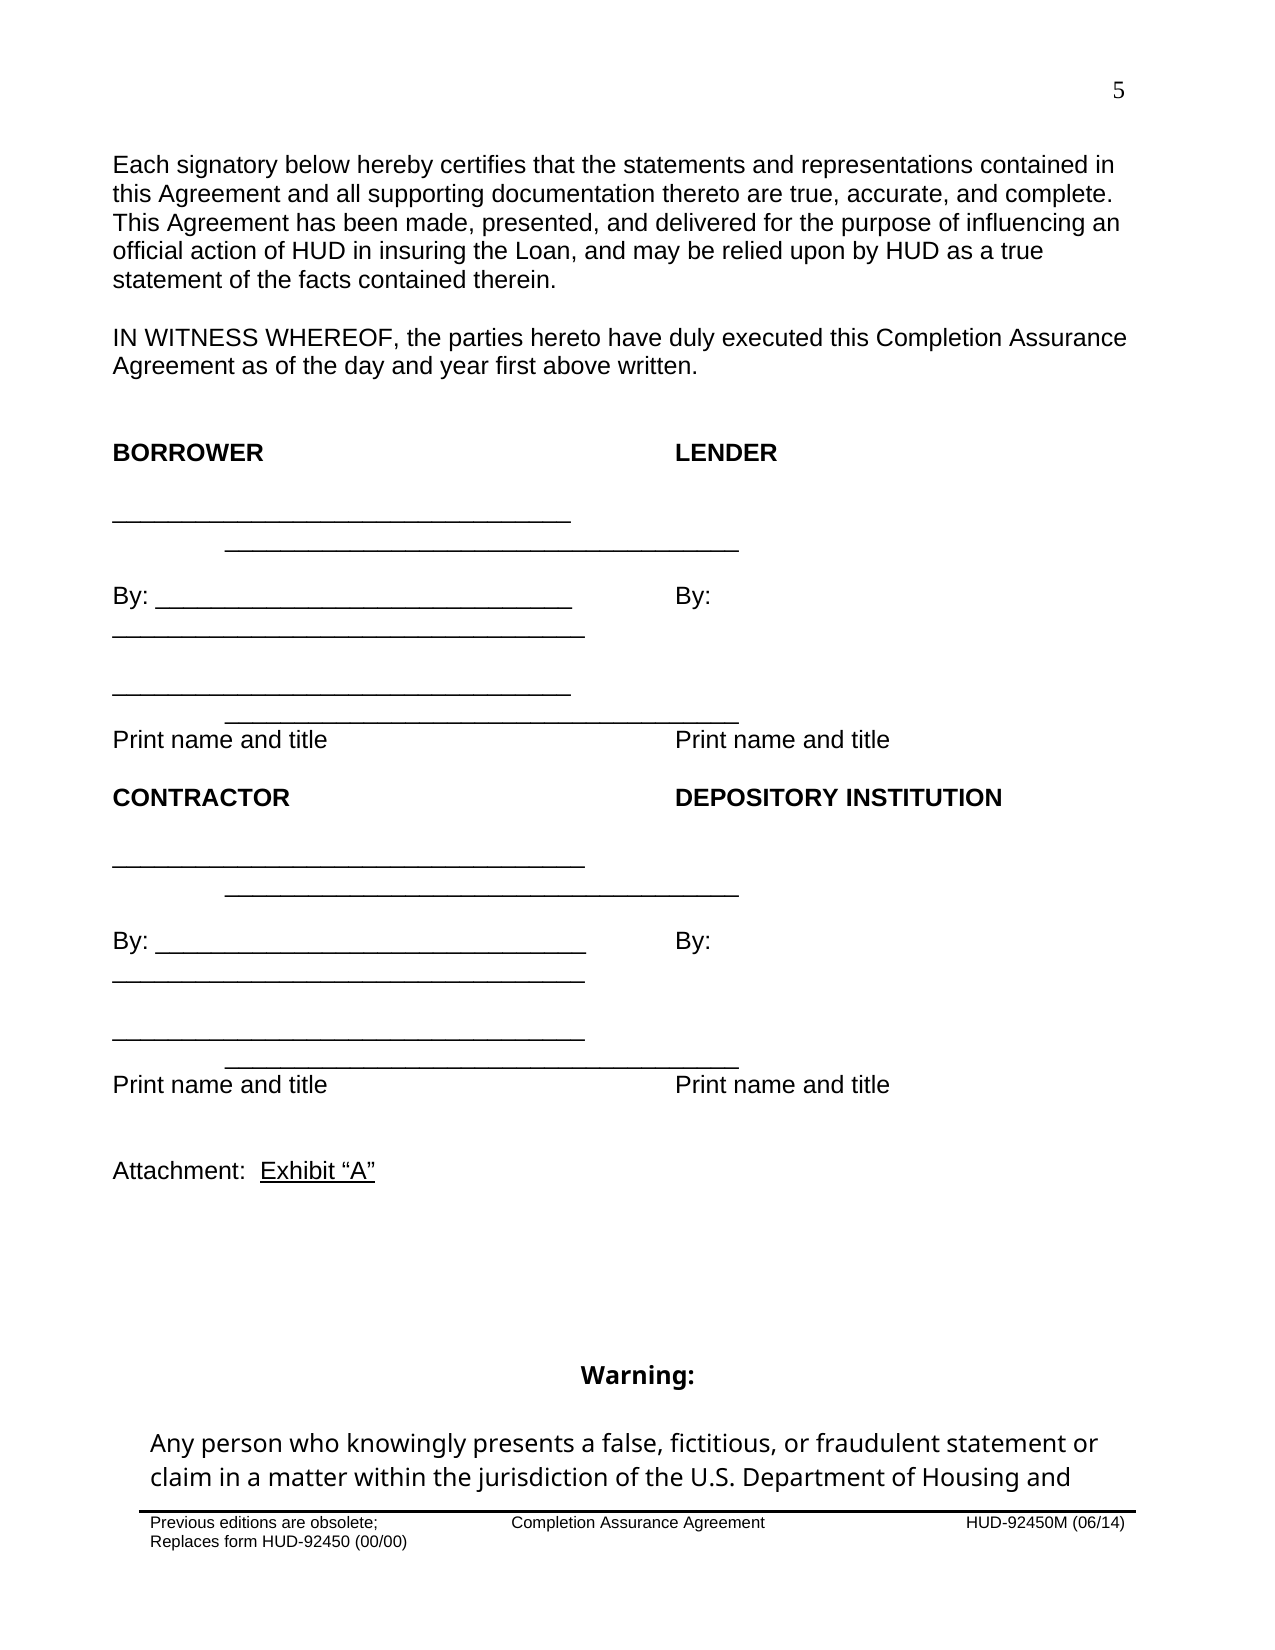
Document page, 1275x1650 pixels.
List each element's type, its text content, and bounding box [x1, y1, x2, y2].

text _________________________________ _____________________________________ [112, 495, 1125, 552]
text __________________________________ _____________________________________ [112, 840, 1125, 897]
text Print name and title Print name and title [112, 725, 1125, 754]
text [150, 1426, 1125, 1494]
subtitle BORROWER LENDER [112, 437, 1125, 466]
text Warning: [150, 1357, 1125, 1392]
text Print name and title Print name and title [112, 1070, 1125, 1099]
text By: _______________________________ By: __________________________________ [112, 926, 1125, 984]
text _________________________________ _____________________________________ [112, 667, 1125, 725]
text By: ______________________________ By: __________________________________ [112, 581, 1125, 639]
text Each signatory below hereby certifies that the statements and representations contained in this Agreement and all supporting documentation thereto are true, accurate, and complete. This Agreement has been made, presented, and delivered for the purpose of influencing an official action of HUD in insuring the Loan, and may be relied upon by HUD as a true statement of the facts contained therein. [112, 150, 1144, 294]
text IN WITNESS WHEREOF, the parties hereto have duly executed this Completion Assurance Agreement as of the day and year first above written. [112, 322, 1144, 380]
text CONTRACTOR DEPOSITORY INSTITUTION [112, 782, 1125, 811]
text __________________________________ _____________________________________ [112, 1012, 1125, 1070]
text Attachment: Exhibit “A” [112, 1156, 1125, 1185]
